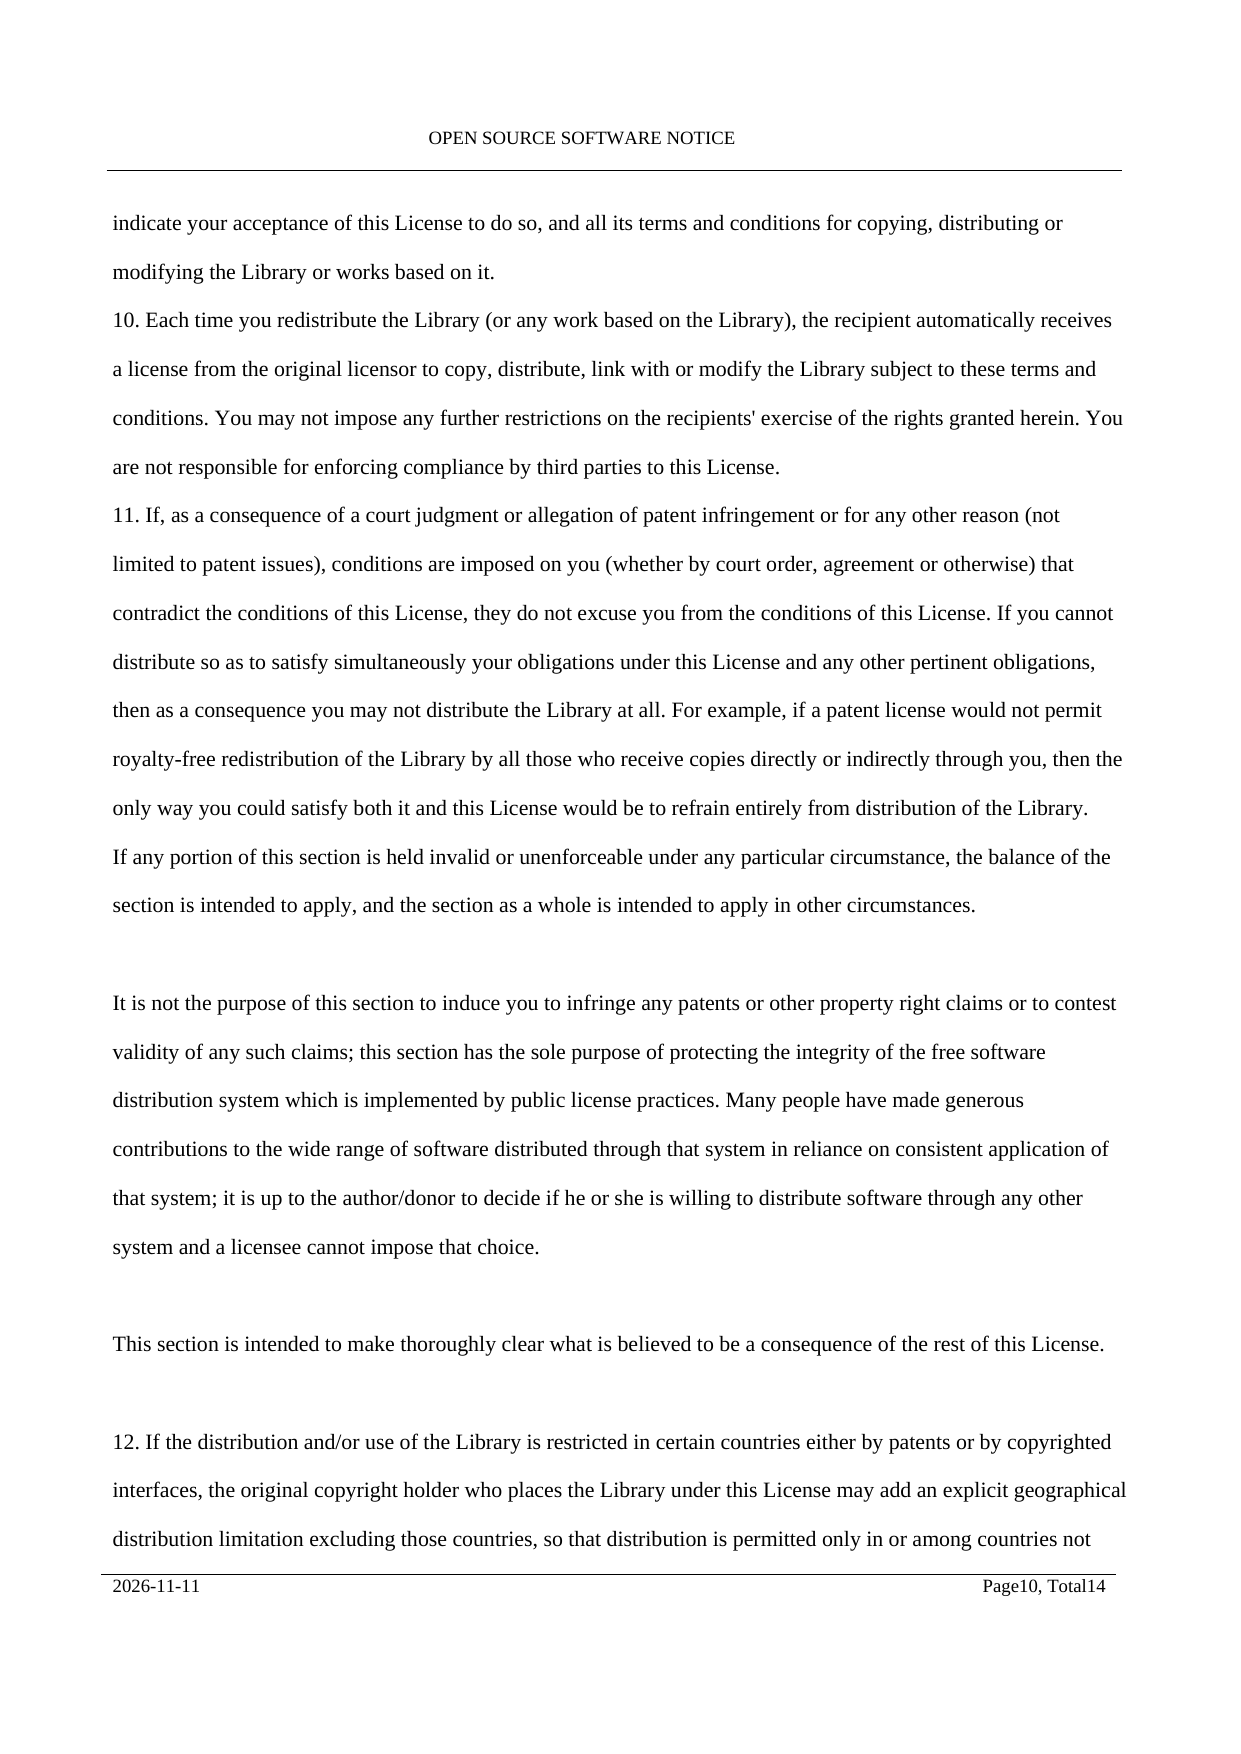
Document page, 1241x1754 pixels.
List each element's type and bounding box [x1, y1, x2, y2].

text [112, 206, 1128, 1555]
